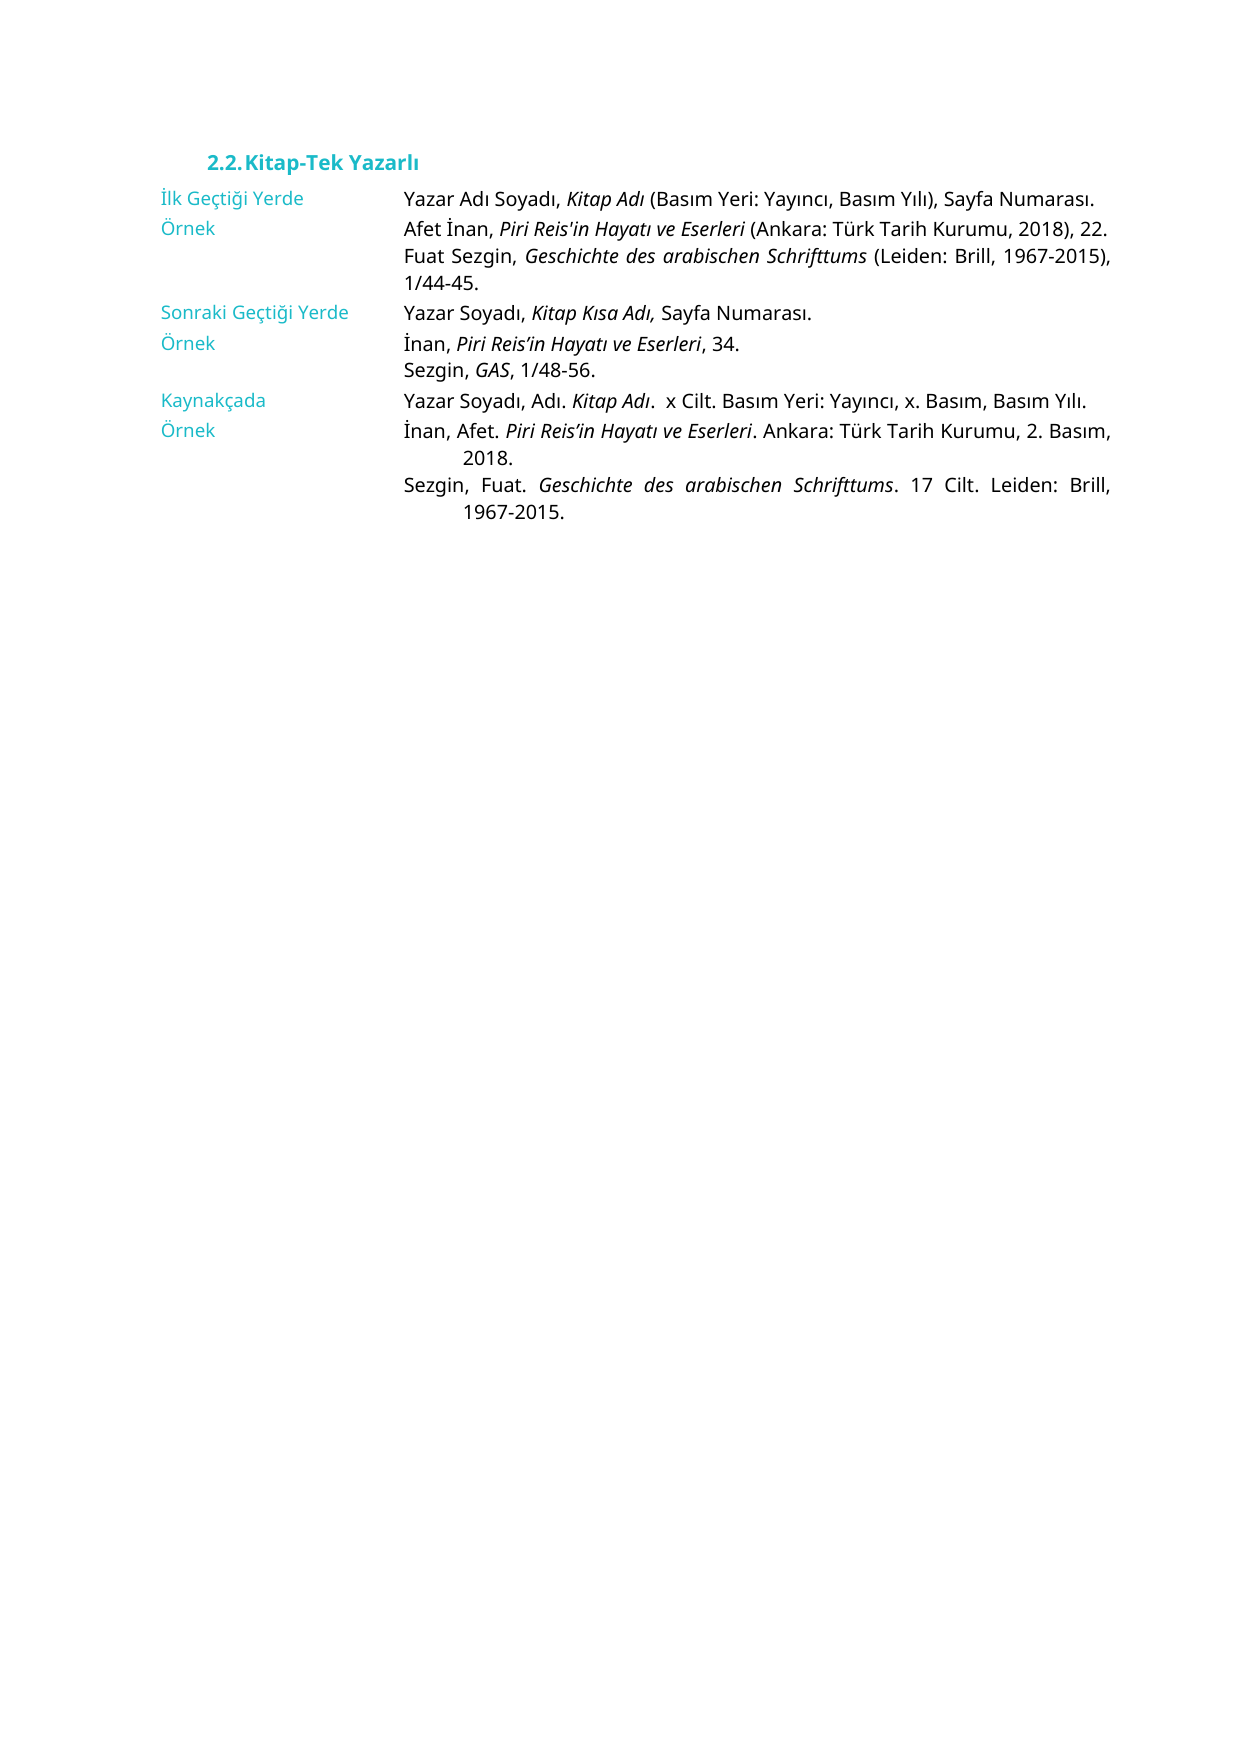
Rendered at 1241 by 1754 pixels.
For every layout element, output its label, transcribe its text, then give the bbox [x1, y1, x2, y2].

table_cell İnan, Afet. Piri Reis’in Hayatı ve Eserleri. Ankara: Türk Tarih Kurumu, 2. Basım, 2018. Sezgin, Fuat. Geschichte des arabischen Schrifttums. 17 Cilt. Leiden: Brill, 1967-2015. [394, 417, 1121, 525]
table_header Yazar Adı Soyadı, Kitap Adı (Basım Yeri: Yayıncı, Basım Yılı), Sayfa Numarası. [394, 186, 1121, 212]
table_cell Örnek [151, 417, 391, 525]
subtitle Kitap-Tek Yazarlı [207, 148, 1122, 176]
table_cell Afet İnan, Piri Reis'in Hayatı ve Eserleri (Ankara: Türk Tarih Kurumu, 2018), 22. Fuat Sezgin, Geschichte des arabischen Schrifttums (Leiden: Brill, 1967-2015), 1/44-45. [394, 216, 1121, 297]
table_cell Yazar Soyadı, Kitap Kısa Adı, Sayfa Numarası. [394, 300, 1121, 327]
table_cell İnan, Piri Reis’in Hayatı ve Eserleri, 34. Sezgin, GAS, 1/48-56. [394, 330, 1121, 384]
table_cell Yazar Soyadı, Adı. Kitap Adı. x Cilt. Basım Yeri: Yayıncı, x. Basım, Basım Yılı. [394, 387, 1121, 414]
table_cell Sonraki Geçtiği Yerde [151, 300, 391, 327]
table_cell Örnek [151, 216, 391, 297]
table_header İlk Geçtiği Yerde [151, 186, 391, 212]
table_cell Kaynakçada [151, 387, 391, 414]
table_cell Örnek [151, 330, 391, 384]
